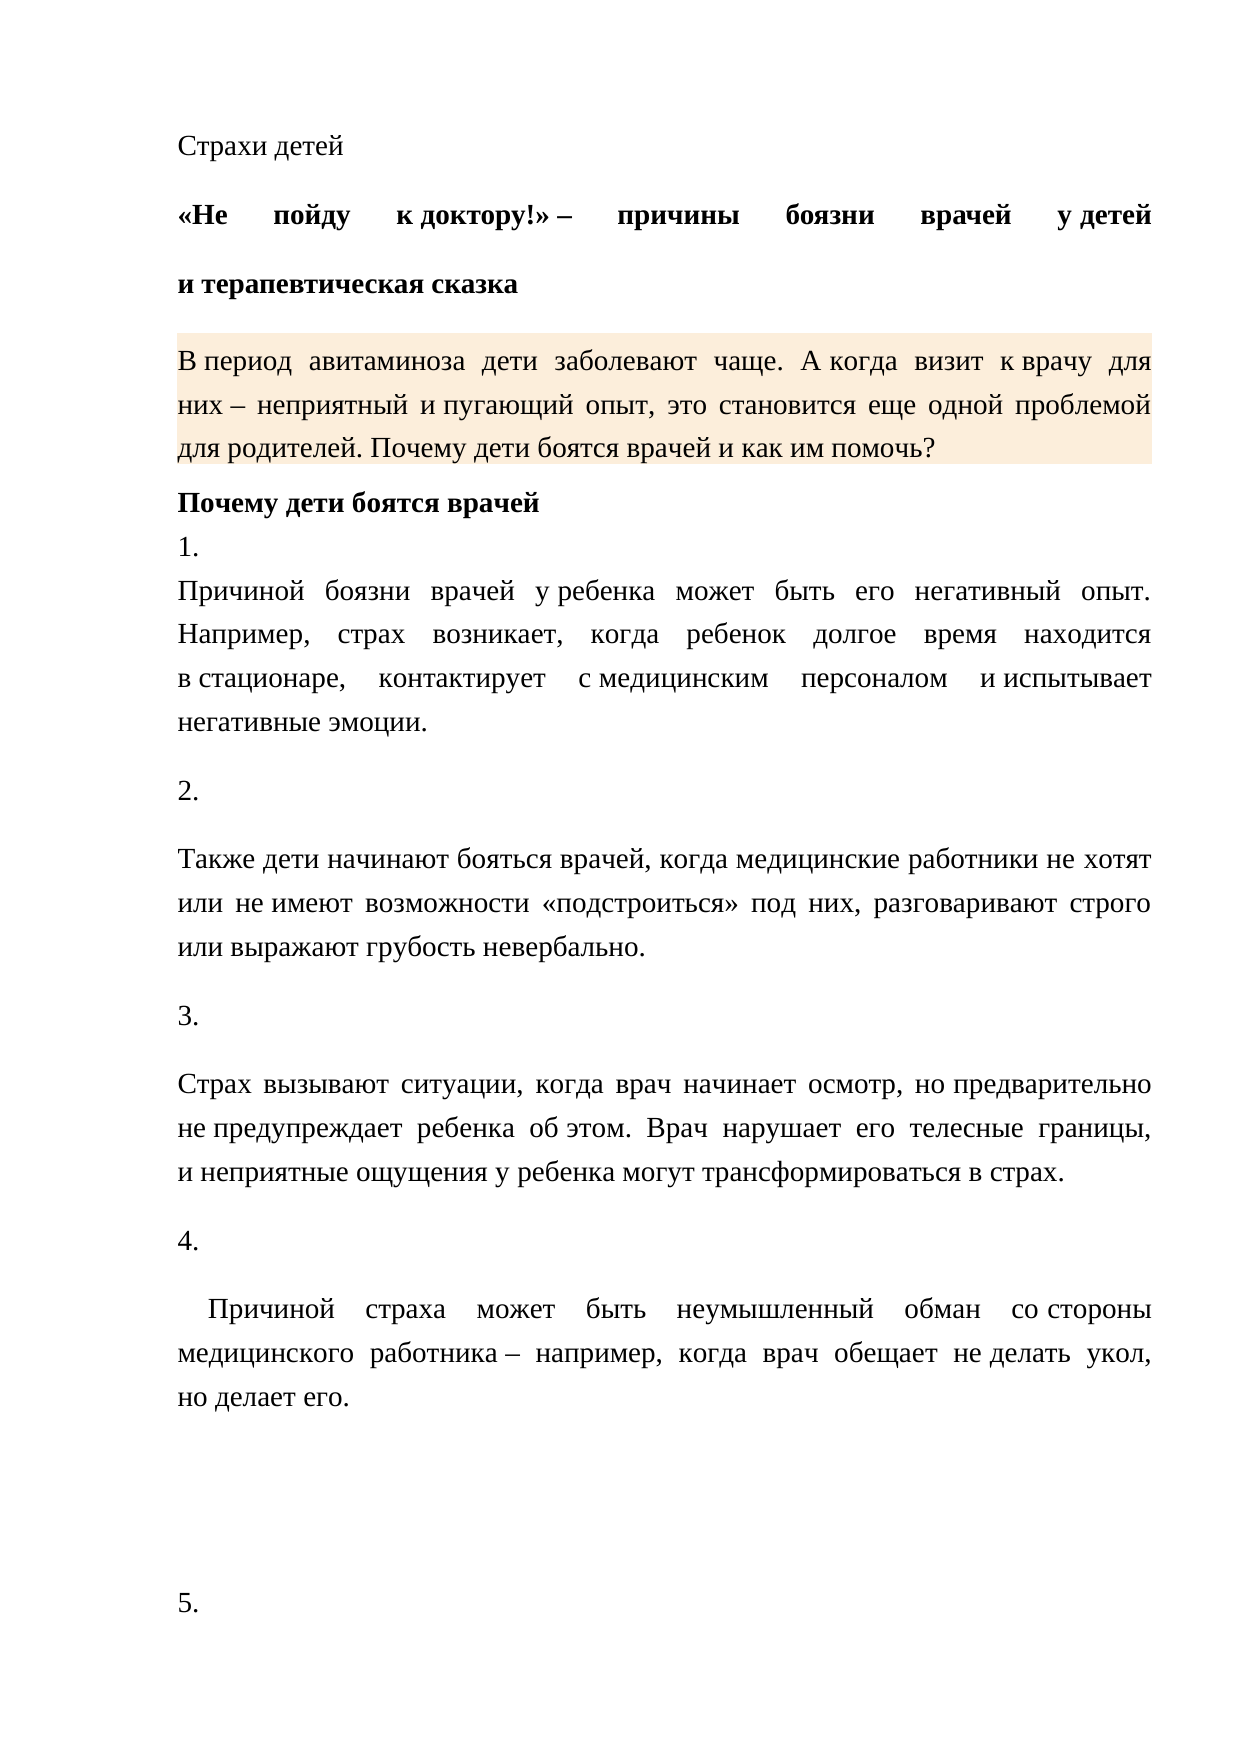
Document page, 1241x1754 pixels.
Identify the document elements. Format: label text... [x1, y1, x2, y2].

text В период авитаминоза дети заболевают чаще. А когда визит к врачу для них – неприятный и пугающий опыт, это становится еще одной проблемой для родителей. Почему дети боятся врачей и как им помочь? [177, 333, 1152, 464]
text 2. [177, 763, 1152, 806]
text Причиной страха может быть неумышленный обман со стороны медицинского работника – например, когда врач обещает не делать укол, но делает его. [177, 1281, 1152, 1413]
text 5. [177, 1575, 1152, 1619]
text Причиной боязни врачей у ребенка может быть его негативный опыт. Например, страх возникает, когда ребенок долгое время находится в стационаре, контактирует с медицинским персоналом и испытывает негативные эмоции. [177, 563, 1152, 738]
text Страхи детей [177, 118, 1152, 162]
text Страх вызывают ситуации, когда врач начинает осмотр, но предварительно не предупреждает ребенка об этом. Врач нарушает его телесные границы, и неприятные ощущения у ребенка могут трансформироваться в страх. [177, 1056, 1152, 1188]
text 1. [177, 519, 1152, 563]
text 4. [177, 1213, 1152, 1256]
text «Не пойду к доктору!» – причины боязни врачей у детей и терапевтическая сказка [177, 162, 1152, 299]
text Почему дети боятся врачей [177, 475, 1152, 519]
text 3. [177, 988, 1152, 1031]
text Также дети начинают бояться врачей, когда медицинские работники не хотят или не имеют возможности «подстроиться» под них, разговаривают строго или выражают грубость невербально. [177, 831, 1152, 963]
